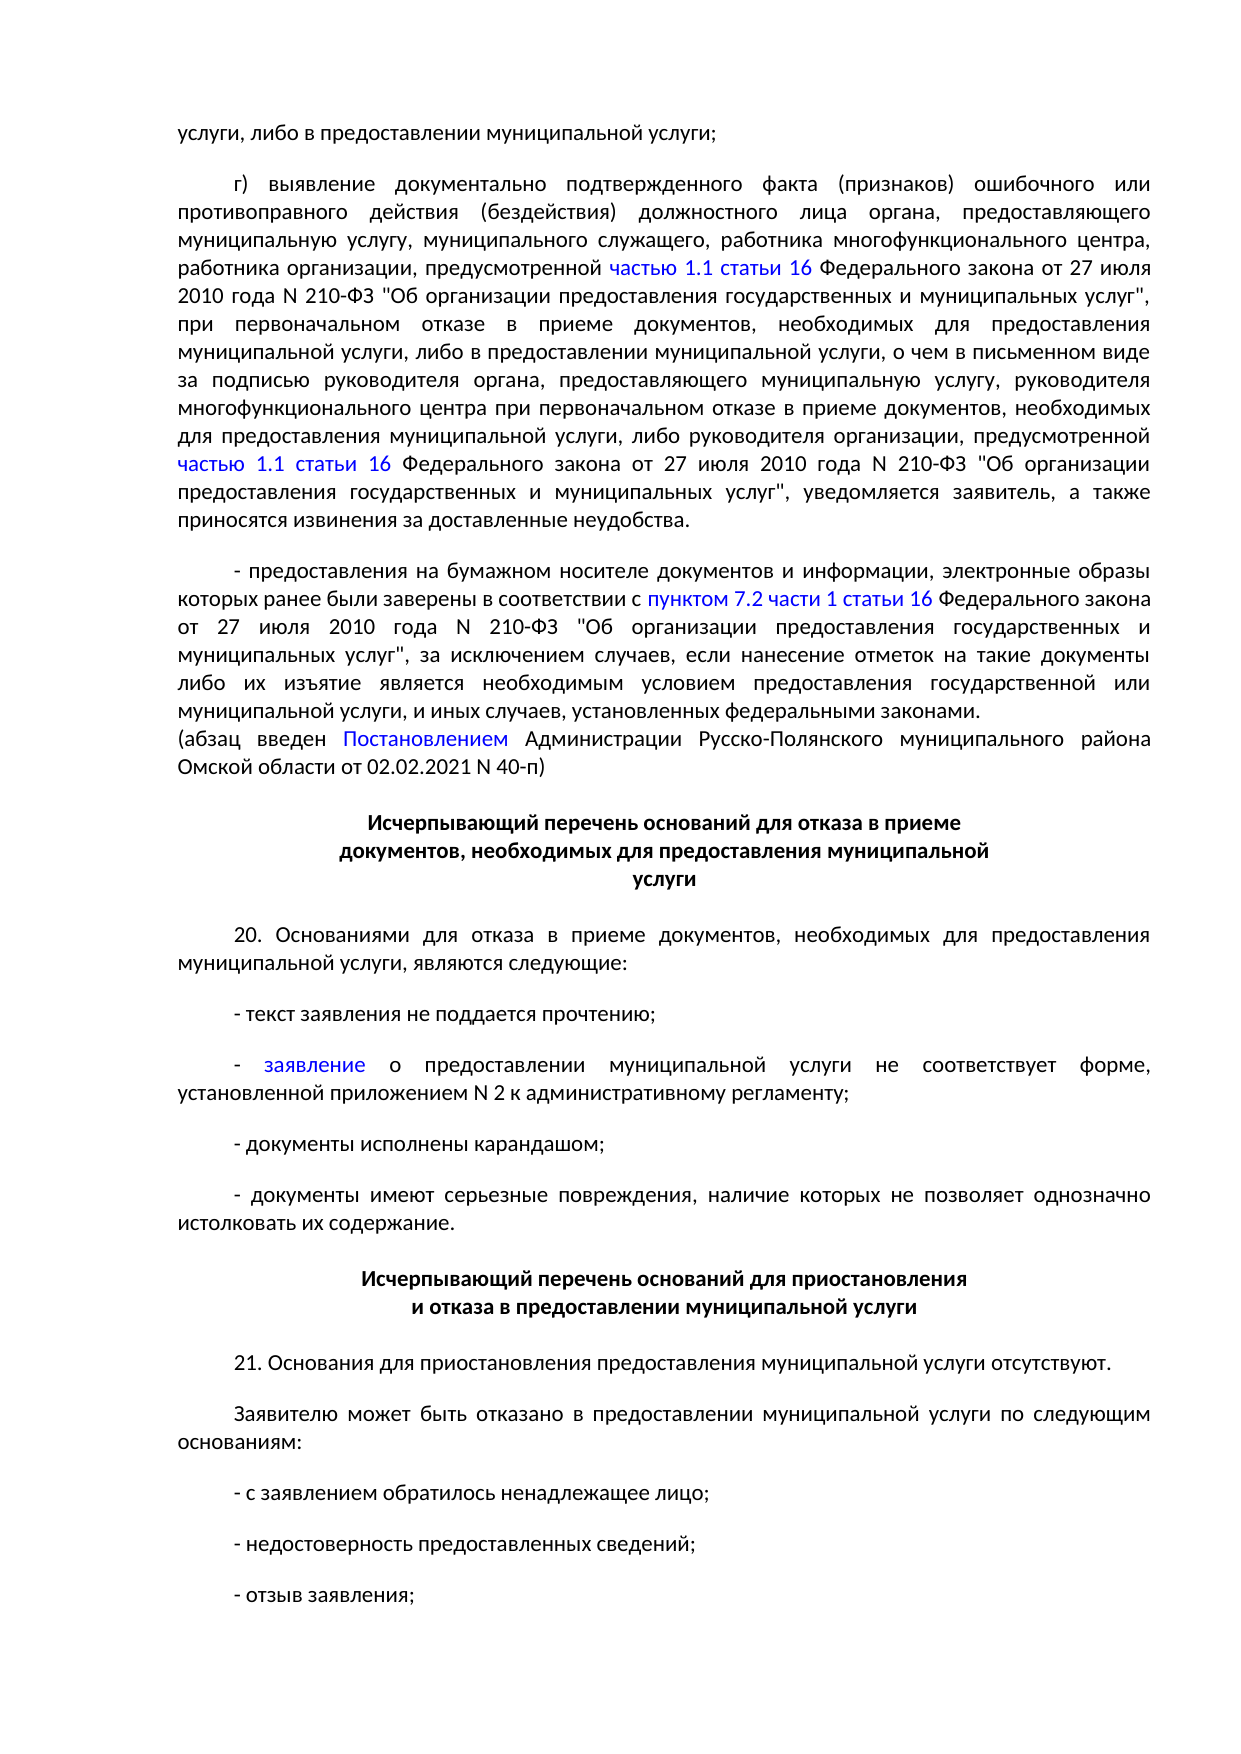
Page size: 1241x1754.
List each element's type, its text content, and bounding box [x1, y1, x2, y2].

title Исчерпывающий перечень оснований для отказа в приеме [177, 808, 1152, 836]
text - предоставления на бумажном носителе документов и информации, электронные образы которых ранее были заверены в соответствии с пунктом 7.2 части 1 статьи 16 Федерального закона от 27 июля 2010 года N 210-ФЗ "Об организации предоставления государственных и муниципальных услуг", за исключением случаев, если нанесение отметок на такие документы либо их изъятие является необходимым условием предоставления государственной или муниципальной услуги, и иных случаев, установленных федеральными законами. [177, 556, 1152, 724]
title документов, необходимых для предоставления муниципальной [177, 836, 1152, 864]
text (абзац введен Постановлением Администрации Русско-Полянского муниципального района Омской области от 02.02.2021 N 40-п) [177, 724, 1152, 780]
text - отзыв заявления; [177, 1580, 1152, 1608]
text Заявителю может быть отказано в предоставлении муниципальной услуги по следующим основаниям: [177, 1399, 1152, 1455]
title услуги [177, 864, 1152, 892]
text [177, 118, 1152, 146]
text - с заявлением обратилось ненадлежащее лицо; [177, 1478, 1152, 1506]
title и отказа в предоставлении муниципальной услуги [177, 1292, 1152, 1320]
text - заявление о предоставлении муниципальной услуги не соответствует форме, установленной приложением N 2 к административному регламенту; [177, 1050, 1152, 1106]
text - текст заявления не поддается прочтению; [177, 999, 1152, 1027]
text - документы исполнены карандашом; [177, 1129, 1152, 1157]
text - документы имеют серьезные повреждения, наличие которых не позволяет однозначно истолковать их содержание. [177, 1180, 1152, 1236]
text 20. Основаниями для отказа в приеме документов, необходимых для предоставления муниципальной услуги, являются следующие: [177, 921, 1152, 977]
title Исчерпывающий перечень оснований для приостановления [177, 1264, 1152, 1292]
text - недостоверность предоставленных сведений; [177, 1529, 1152, 1557]
text 21. Основания для приостановления предоставления муниципальной услуги отсутствуют. [177, 1348, 1152, 1376]
text г) выявление документально подтвержденного факта (признаков) ошибочного или противоправного действия (бездействия) должностного лица органа, предоставляющего муниципальную услугу, муниципального служащего, работника многофункционального центра, работника организации, предусмотренной частью 1.1 статьи 16 Федерального закона от 27 июля 2010 года N 210-ФЗ "Об организации предоставления государственных и муниципальных услуг", при первоначальном отказе в приеме документов, необходимых для предоставления муниципальной услуги, либо в предоставлении муниципальной услуги, о чем в письменном виде за подписью руководителя органа, предоставляющего муниципальную услугу, руководителя многофункционального центра при первоначальном отказе в приеме документов, необходимых для предоставления муниципальной услуги, либо руководителя организации, предусмотренной частью 1.1 статьи 16 Федерального закона от 27 июля 2010 года N 210-ФЗ "Об организации предоставления государственных и муниципальных услуг", уведомляется заявитель, а также приносятся извинения за доставленные неудобства. [177, 169, 1152, 533]
